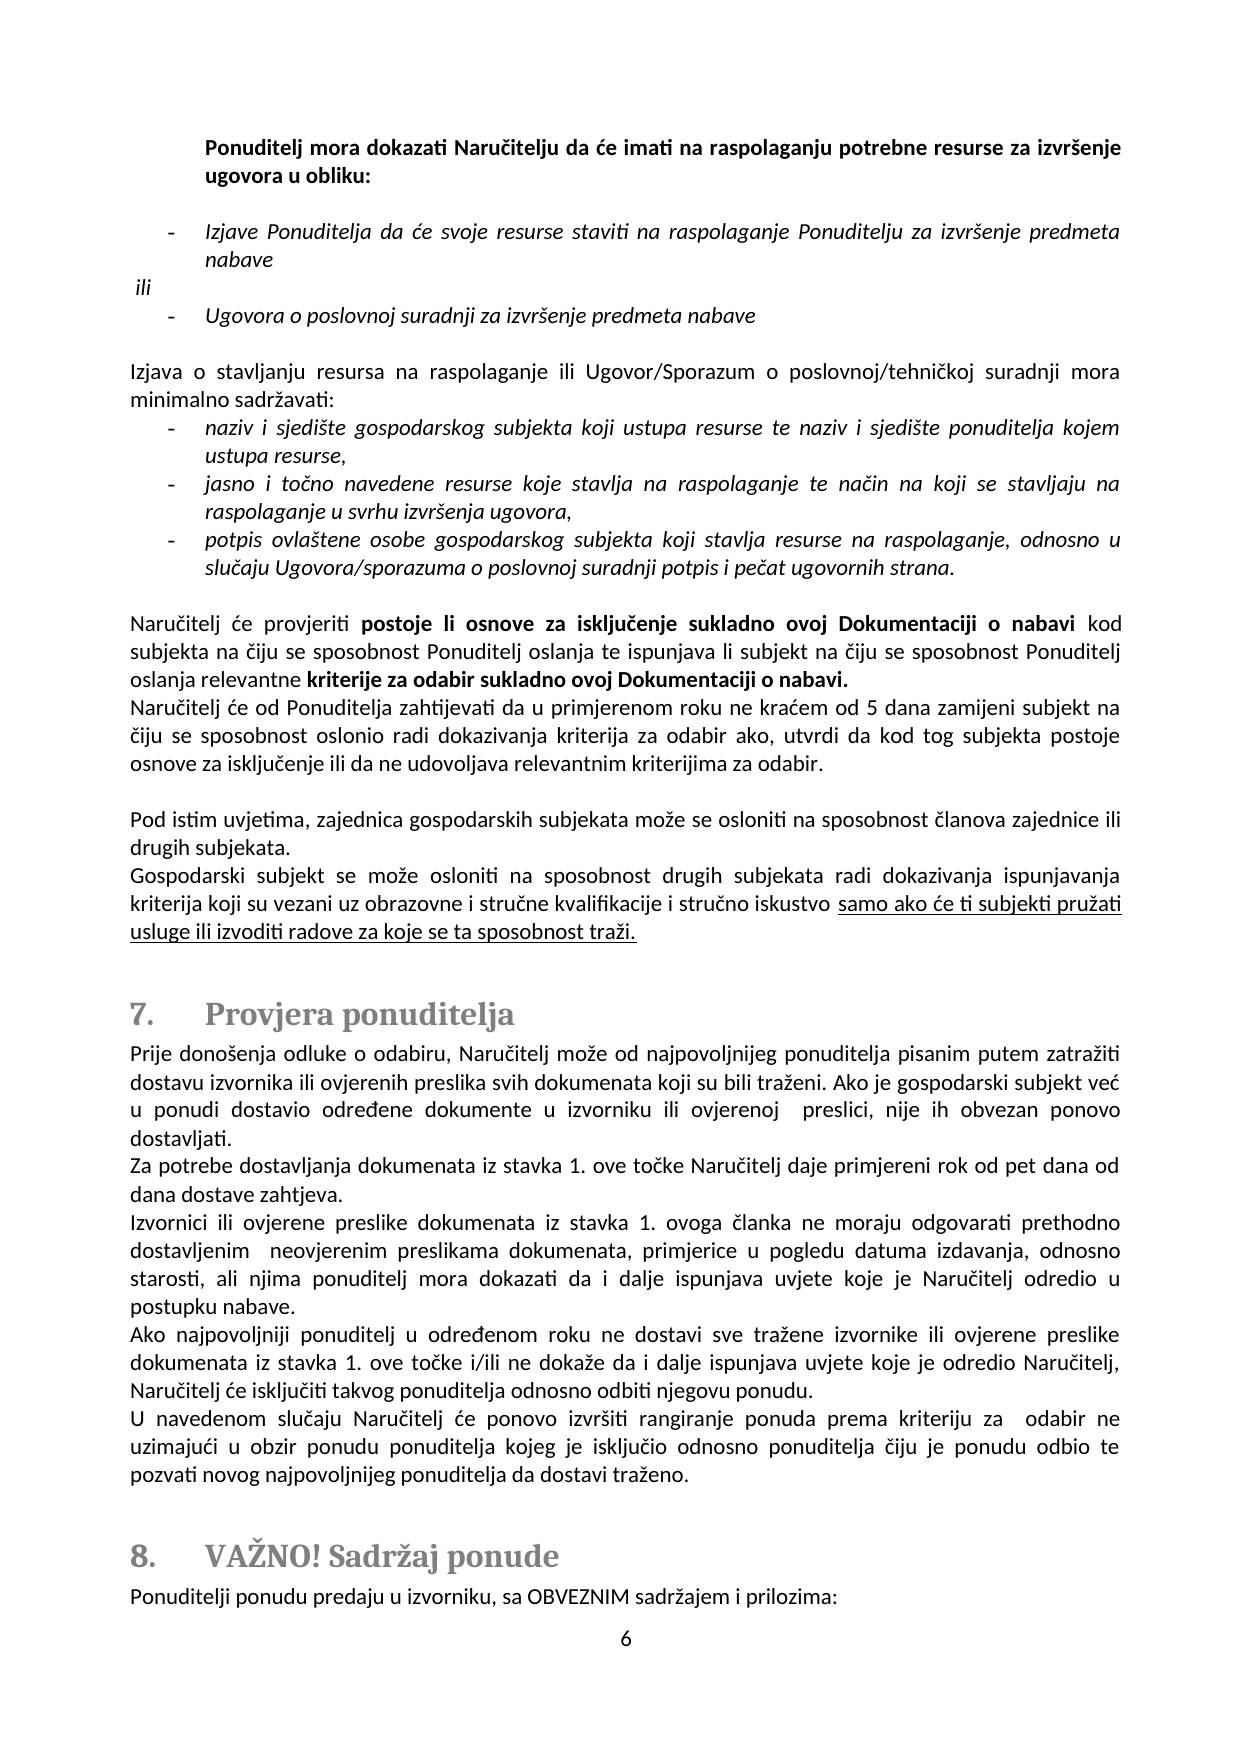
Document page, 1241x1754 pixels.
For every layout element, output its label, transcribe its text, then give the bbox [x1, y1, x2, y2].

text Izjava o stavljanju resursa na raspolaganje ili Ugovor/Sporazum o poslovnoj/tehničkoj suradnji mora minimalno sadržavati: [130, 357, 1122, 413]
text Naručitelj će provjeriti postoje li osnove za isključenje sukladno ovoj Dokumentaciji o nabavi kod subjekta na čiju se sposobnost Ponuditelj oslanja te ispunjava li subjekt na čiju se sposobnost Ponuditelj oslanja relevantne kriterije za odabir sukladno ovoj Dokumentaciji o nabavi. [130, 609, 1122, 693]
text Ako najpovoljniji ponuditelj u određenom roku ne dostavi sve tražene izvornike ili ovjerene preslike dokumenata iz stavka 1. ove točke i/ili ne dokaže da i dalje ispunjava uvjete koje je odredio Naručitelj, Naručitelj će isključiti takvog ponuditelja odnosno odbiti njegovu ponudu. [130, 1320, 1122, 1404]
text Izvornici ili ovjerene preslike dokumenata iz stavka 1. ovoga članka ne moraju odgovarati prethodno dostavljenim neovjerenim preslikama dokumenata, primjerice u pogledu datuma izdavanja, odnosno starosti, ali njima ponuditelj mora dokazati da i dalje ispunjava uvjete koje je Naručitelj odredio u postupku nabave. [130, 1208, 1122, 1320]
list Izjave Ponuditelja da će svoje resurse staviti na raspolaganje Ponuditelju za izvršenje predmeta nabave [167, 217, 1122, 273]
text Za potrebe dostavljanja dokumenata iz stavka 1. ove točke Naručitelj daje primjereni rok od pet dana od dana dostave zahtjeva. [130, 1152, 1122, 1208]
text U navedenom slučaju Naručitelj će ponovo izvršiti rangiranje ponuda prema kriteriju za odabir ne uzimajući u obzir ponudu ponuditelja kojeg je isključio odnosno ponuditelja čiju je ponudu odbio te pozvati novog najpovoljnijeg ponuditelja da dostavi traženo. [130, 1404, 1122, 1488]
text Naručitelj će od Ponuditelja zahtijevati da u primjerenom roku ne kraćem od 5 dana zamijeni subjekt na čiju se sposobnost oslonio radi dokazivanja kriterija za odabir ako, utvrdi da kod tog subjekta postoje osnove za isključenje ili da ne udovoljava relevantnim kriterijima za odabir. [130, 693, 1122, 777]
list naziv i sjedište gospodarskog subjekta koji ustupa resurse te naziv i sjedište ponuditelja kojem ustupa resurse, [167, 413, 1122, 469]
list potpis ovlaštene osobe gospodarskog subjekta koji stavlja resurse na raspolaganje, odnosno u slučaju Ugovora/sporazuma o poslovnoj suradnji potpis i pečat ugovornih strana. [167, 525, 1122, 581]
list Ugovora o poslovnoj suradnji za izvršenje predmeta nabave [167, 301, 1122, 329]
text Gospodarski subjekt se može osloniti na sposobnost drugih subjekata radi dokazivanja ispunjavanja kriterija koji su vezani uz obrazovne i stručne kvalifikacije i stručno iskustvo samo ako će ti subjekti pružati usluge ili izvoditi radove za koje se ta sposobnost traži. [130, 861, 1122, 946]
text ili [130, 273, 1122, 301]
text Provjera ponuditelja [130, 996, 1122, 1034]
text Ponuditelji ponudu predaju u izvorniku, sa OBVEZNIM sadržajem i prilozima: [130, 1582, 1122, 1610]
text Prije donošenja odluke o odabiru, Naručitelj može od najpovoljnijeg ponuditelja pisanim putem zatražiti dostavu izvornika ili ovjerenih preslika svih dokumenata koji su bili traženi. Ako je gospodarski subjekt već u ponudi dostavio određene dokumente u izvorniku ili ovjerenoj preslici, nije ih obvezan ponovo dostavljati. [130, 1039, 1122, 1152]
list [130, 133, 1122, 189]
list jasno i točno navedene resurse koje stavlja na raspolaganje te način na koji se stavljaju na raspolaganje u svrhu izvršenja ugovora, [167, 469, 1122, 525]
text VAŽNO! Sadržaj ponude [130, 1538, 1122, 1576]
text Pod istim uvjetima, zajednica gospodarskih subjekata može se osloniti na sposobnost članova zajednice ili drugih subjekata. [130, 805, 1122, 861]
